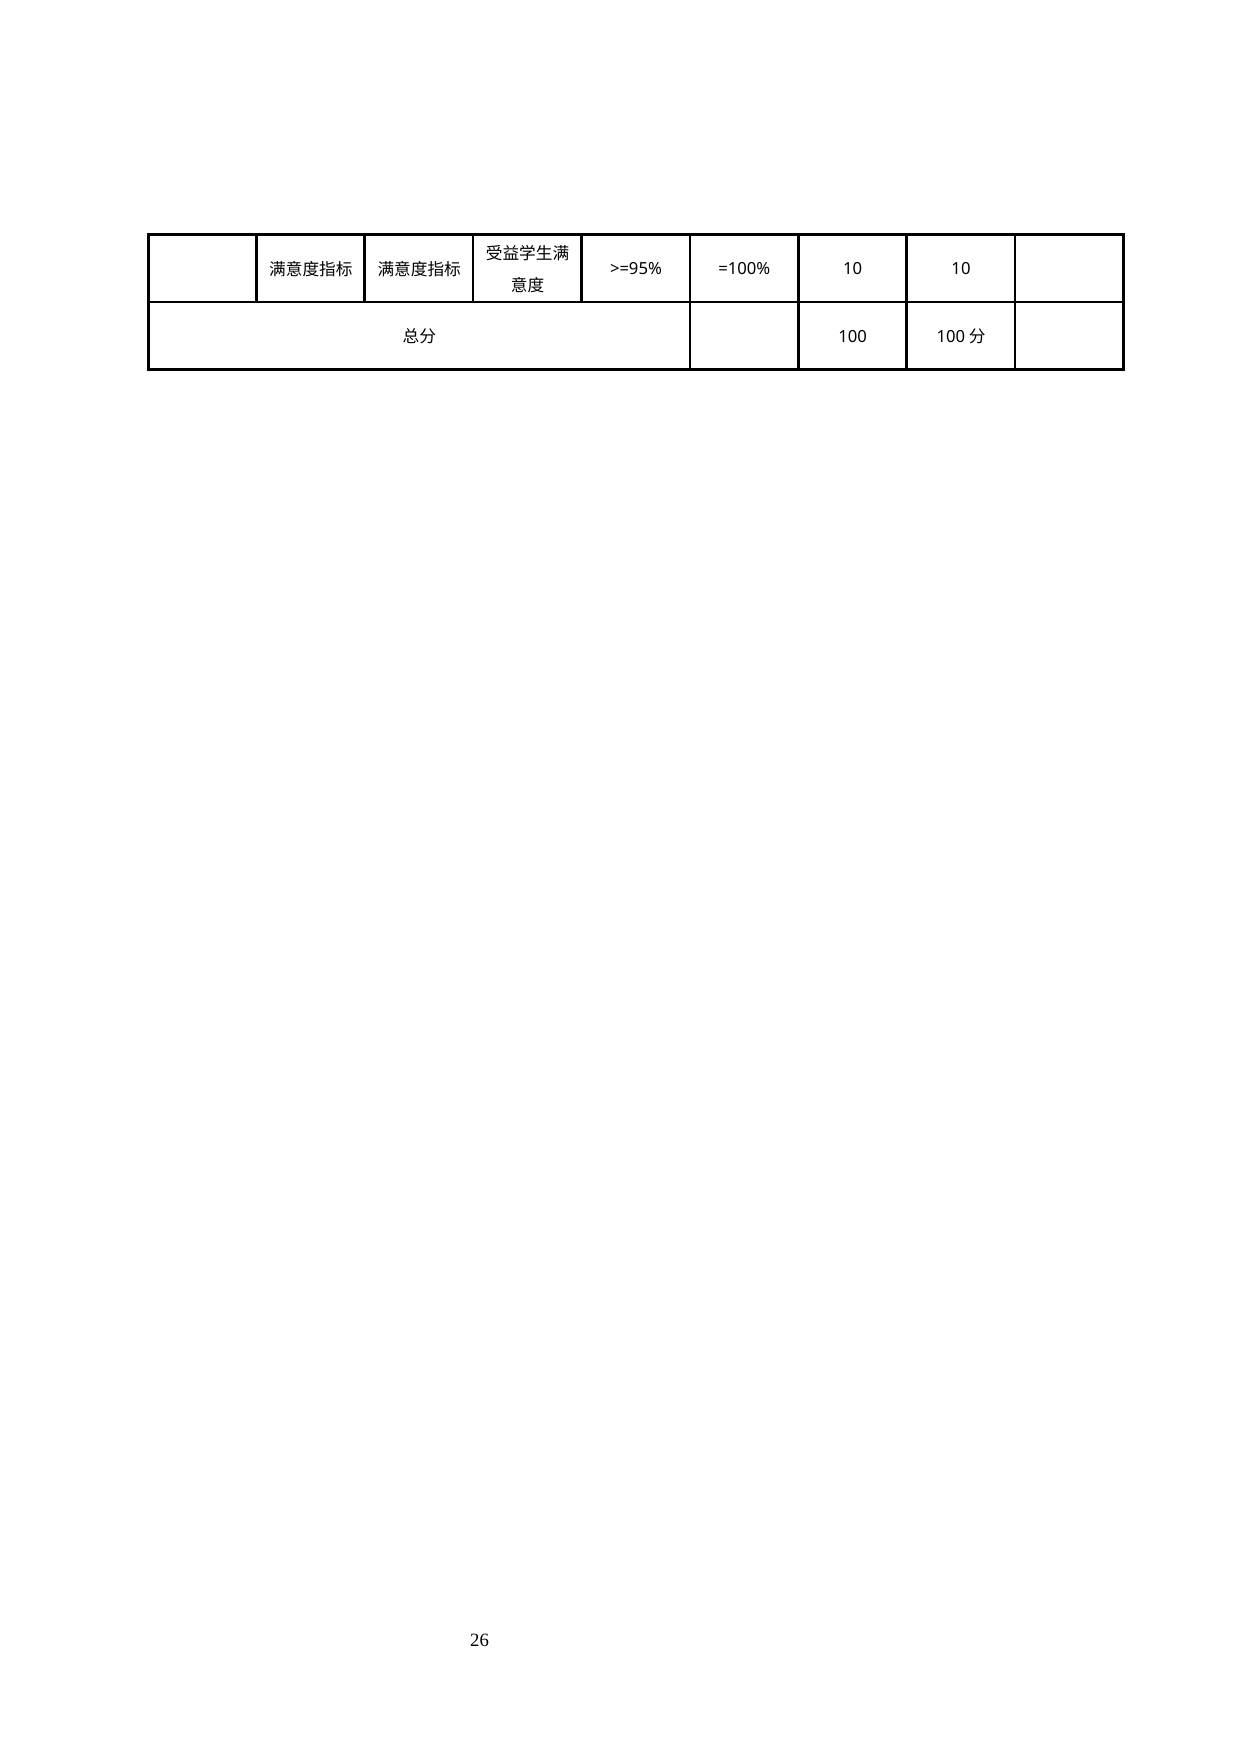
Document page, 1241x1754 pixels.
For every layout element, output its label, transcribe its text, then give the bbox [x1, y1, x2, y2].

table_cell 100分 [908, 303, 1014, 368]
table_cell >=95% [583, 236, 689, 301]
table_cell [1016, 303, 1122, 368]
table_cell 满意度指标 [366, 236, 472, 301]
table_cell =100% [691, 236, 797, 301]
table_cell 10 [800, 236, 905, 301]
table_cell [1016, 236, 1122, 301]
table_cell 10 [908, 236, 1014, 301]
table_cell 总分 [150, 303, 689, 368]
table_cell 满意度指标 [258, 236, 363, 301]
table_cell 受益学生满意度 [474, 236, 580, 301]
table_cell 100 [800, 303, 905, 368]
table_cell [691, 303, 797, 368]
